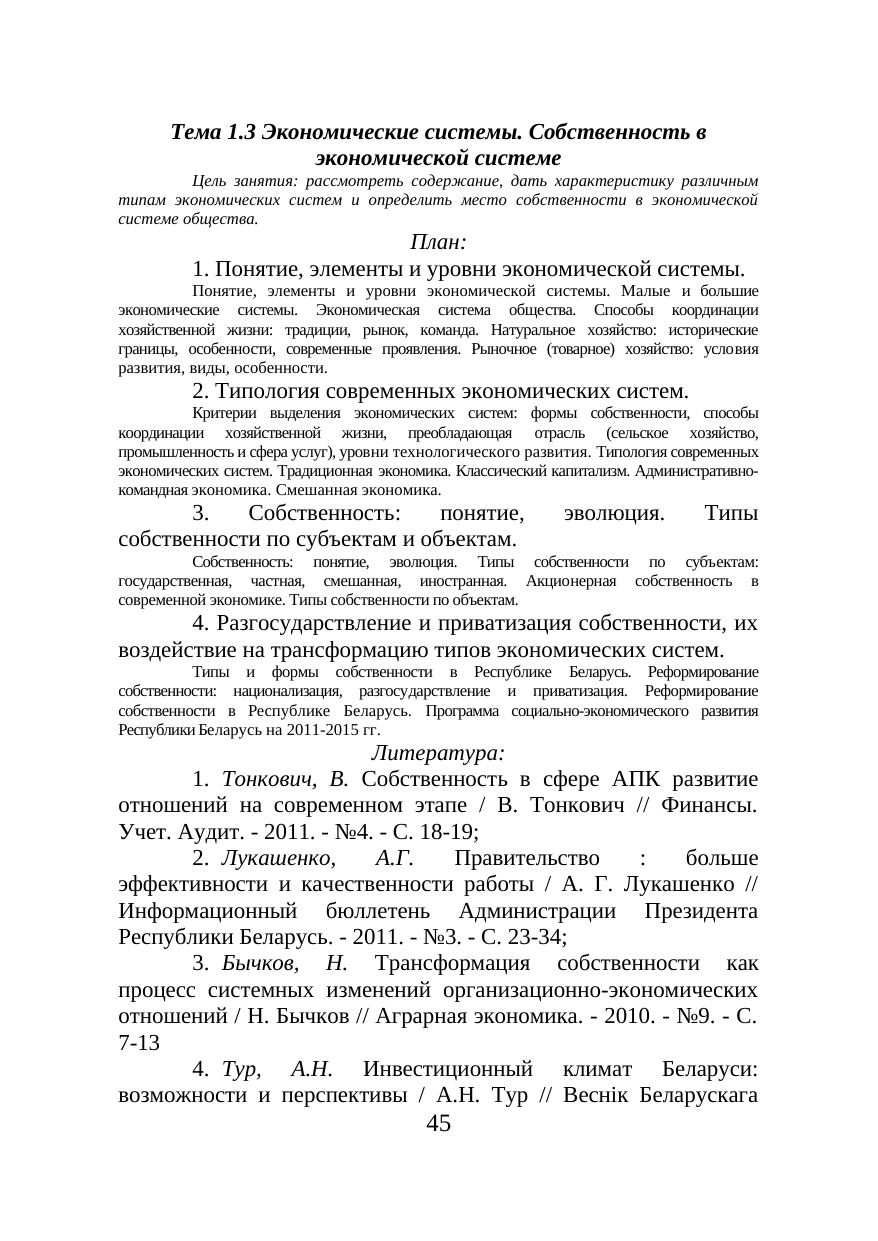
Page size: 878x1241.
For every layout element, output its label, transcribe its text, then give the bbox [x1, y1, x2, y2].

list Тонкович, В. Собственность в сфере АПК развитие отношений на современном этапе / В. Тонкович // Финансы. Учет. Аудит. - 2011. - №4. - С. 18-19; [118, 765, 759, 844]
list Бычков, Н. Трансформация собственности как процесс системных изменений организационно-экономических отношений / Н. Бычков // Аграрная экономика. - 2010. - №9. - С. 7-13 [118, 949, 759, 1055]
text План: [118, 228, 759, 255]
text Тема 1.3 Экономические системы. Собственность в экономической системе [118, 118, 759, 171]
text 1. Понятие, элементы и уровни экономической системы. [118, 255, 759, 281]
text Понятие, элементы и уровни экономической системы. Малые и большие экономические системы. Экономическая система общества. Способы координации хозяйственной жизни: традиции, рынок, команда. Натуральное хозяйство: исторические границы, особенности, современные проявления. Рыночное (товарное) хозяйство: условия развития, виды, особенности. [118, 281, 759, 377]
text Литература: [118, 739, 759, 765]
text Цель занятия: рассмотреть содержание, дать характеристику различным типам экономических систем и определить место собственности в экономической системе общества. [118, 171, 759, 228]
text 4. Разгосударствление и приватизация собственности, их воздействие на трансформацию типов экономических систем. [118, 609, 759, 662]
text Собственность: понятие, эволюция. Типы собственности по субъектам: государственная, частная, смешанная, иностранная. Акционерная собственность в современной экономике. Типы собственности по объектам. [118, 552, 759, 609]
text Критерии выделения экономических систем: формы собственности, способы координации хозяйственной жизни, преобладающая отрасль (сельское хозяйство, промышленность и сфера услуг), уровни технологического развития. Типология современных экономических систем. Традиционная экономика. Классический капитализм. Административно-командная экономика. Смешанная экономика. [118, 403, 759, 499]
text Типы и формы собственности в Республике Беларусь. Реформирование собственности: национализация, разгосударствление и приватизация. Реформирование собственности в Республике Беларусь. Программа социально-экономического развития Республики Беларусь на 2011-2015 гг. [118, 662, 759, 739]
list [118, 1055, 759, 1108]
list Лукашенко, А.Г. Правительство : больше эффективности и качественности работы / А. Г. Лукашенко // Информационный бюллетень Администрации Президента Республики Беларусь. - 2011. - №3. - С. 23-34; [118, 844, 759, 949]
text 3. Собственность: понятие, эволюция. Типы собственности по субъектам и объектам. [118, 499, 759, 552]
text 2. Типология современных экономических систем. [118, 377, 759, 403]
